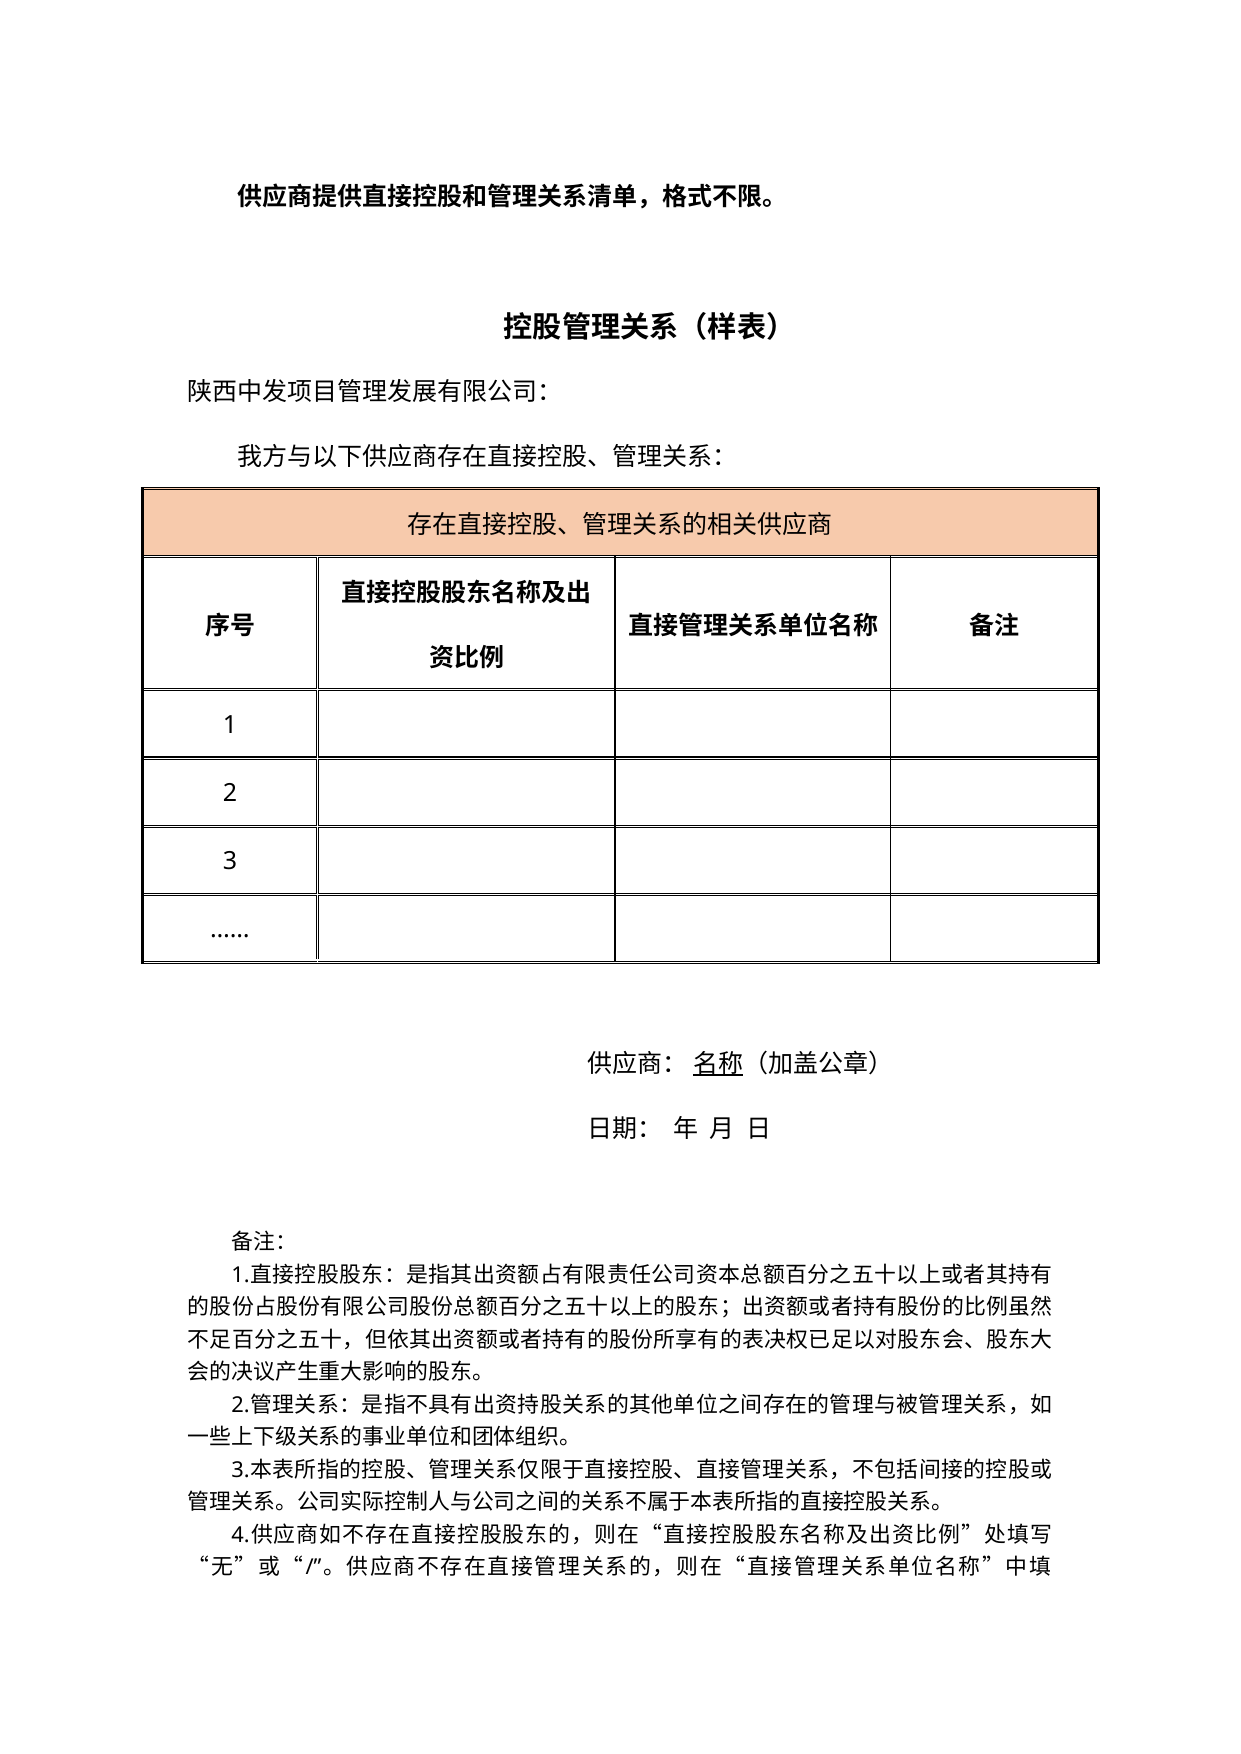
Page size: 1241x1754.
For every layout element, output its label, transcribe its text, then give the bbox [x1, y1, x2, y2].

table_cell [319, 760, 614, 824]
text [187, 1516, 1053, 1581]
text 3.本表所指的控股、管理关系仅限于直接控股、直接管理关系，不包括间接的控股或管理关系。公司实际控制人与公司之间的关系不属于本表所指的直接控股关系。 [187, 1451, 1053, 1516]
text 供应商： 名称（加盖公章） [187, 1029, 1053, 1094]
table_cell [319, 691, 614, 756]
table_cell [616, 828, 890, 893]
table_cell [318, 896, 614, 961]
text 2.管理关系：是指不具有出资持股关系的其他单位之间存在的管理与被管理关系，如一些上下级关系的事业单位和团体组织。 [187, 1386, 1053, 1451]
text 供应商提供直接控股和管理关系清单，格式不限。 [187, 162, 1053, 227]
text 控股管理关系（样表） [187, 292, 1053, 357]
text 备注： [187, 1224, 1053, 1256]
text 1.直接控股股东：是指其出资额占有限责任公司资本总额百分之五十以上或者其持有的股份占股份有限公司股份总额百分之五十以上的股东；出资额或者持有股份的比例虽然不足百分之五十，但依其出资额或者持有的股份所享有的表决权已足以对股东会、股东大会的决议产生重大影响的股东。 [187, 1256, 1053, 1386]
table_cell 2 [144, 760, 316, 824]
table_cell …… [144, 893, 318, 961]
text 我方与以下供应商存在直接控股、管理关系： [187, 422, 1053, 487]
table_cell [891, 896, 1097, 961]
table_cell 直接控股股东名称及出资比例 [319, 558, 614, 688]
table_cell [319, 828, 614, 893]
table_cell 备注 [891, 558, 1097, 688]
table_header 存在直接控股、管理关系的相关供应商 [144, 490, 1097, 555]
table_cell [616, 760, 890, 824]
table_cell 序号 [144, 558, 316, 688]
table_cell 3 [144, 828, 316, 893]
text 陕西中发项目管理发展有限公司： [187, 357, 1053, 422]
table_cell [616, 896, 890, 961]
table_cell 直接管理关系单位名称 [616, 558, 890, 688]
table_cell [616, 691, 890, 756]
table_cell [891, 760, 1097, 824]
table_cell [891, 828, 1097, 893]
table_cell 1 [144, 691, 316, 756]
table_cell [891, 691, 1097, 756]
text 日期： 年 月 日 [187, 1094, 1053, 1159]
